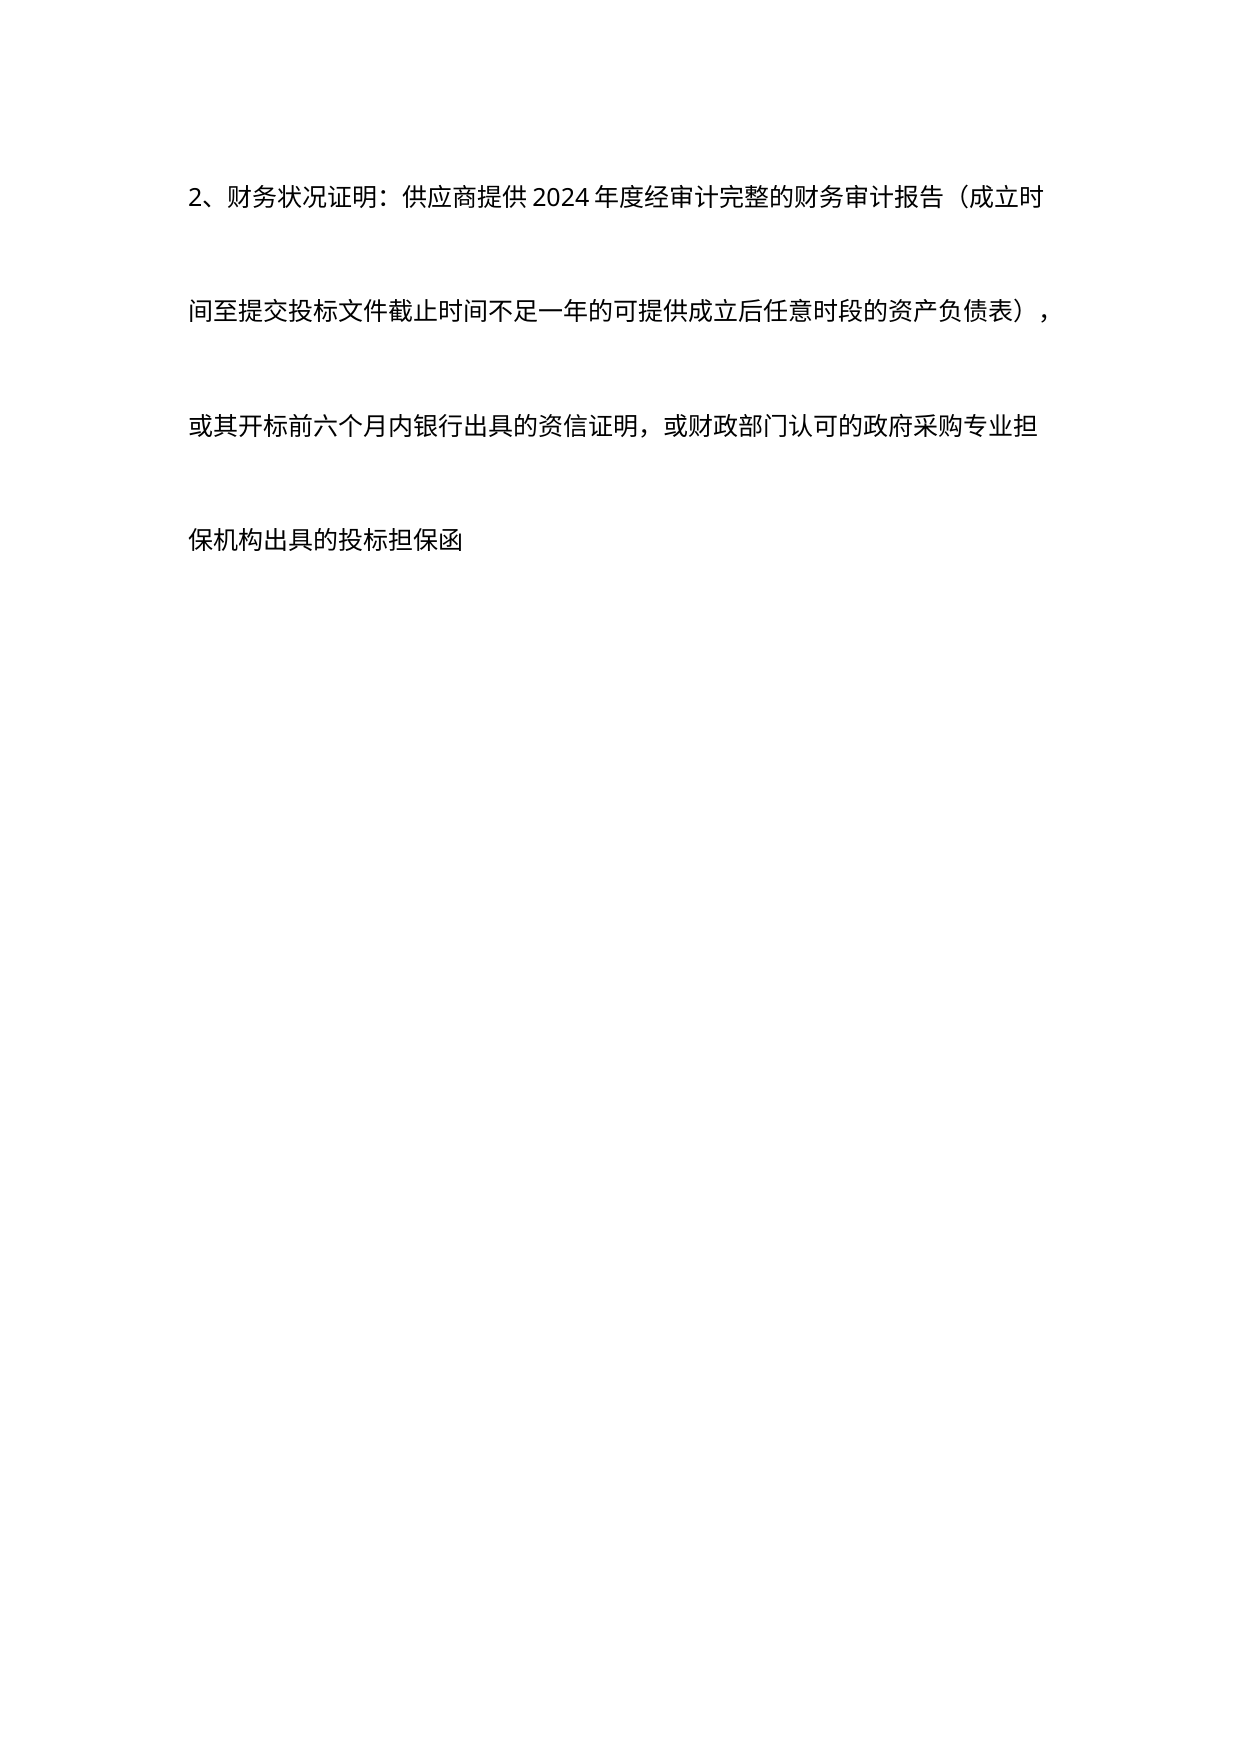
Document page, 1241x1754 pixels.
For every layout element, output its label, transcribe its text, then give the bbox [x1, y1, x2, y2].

text 2、财务状况证明：供应商提供2024年度经审计完整的财务审计报告（成立时间至提交投标文件截止时间不足一年的可提供成立后任意时段的资产负债表），或其开标前六个月内银行出具的资信证明，或财政部门认可的政府采购专业担保机构出具的投标担保函 [188, 162, 1052, 572]
